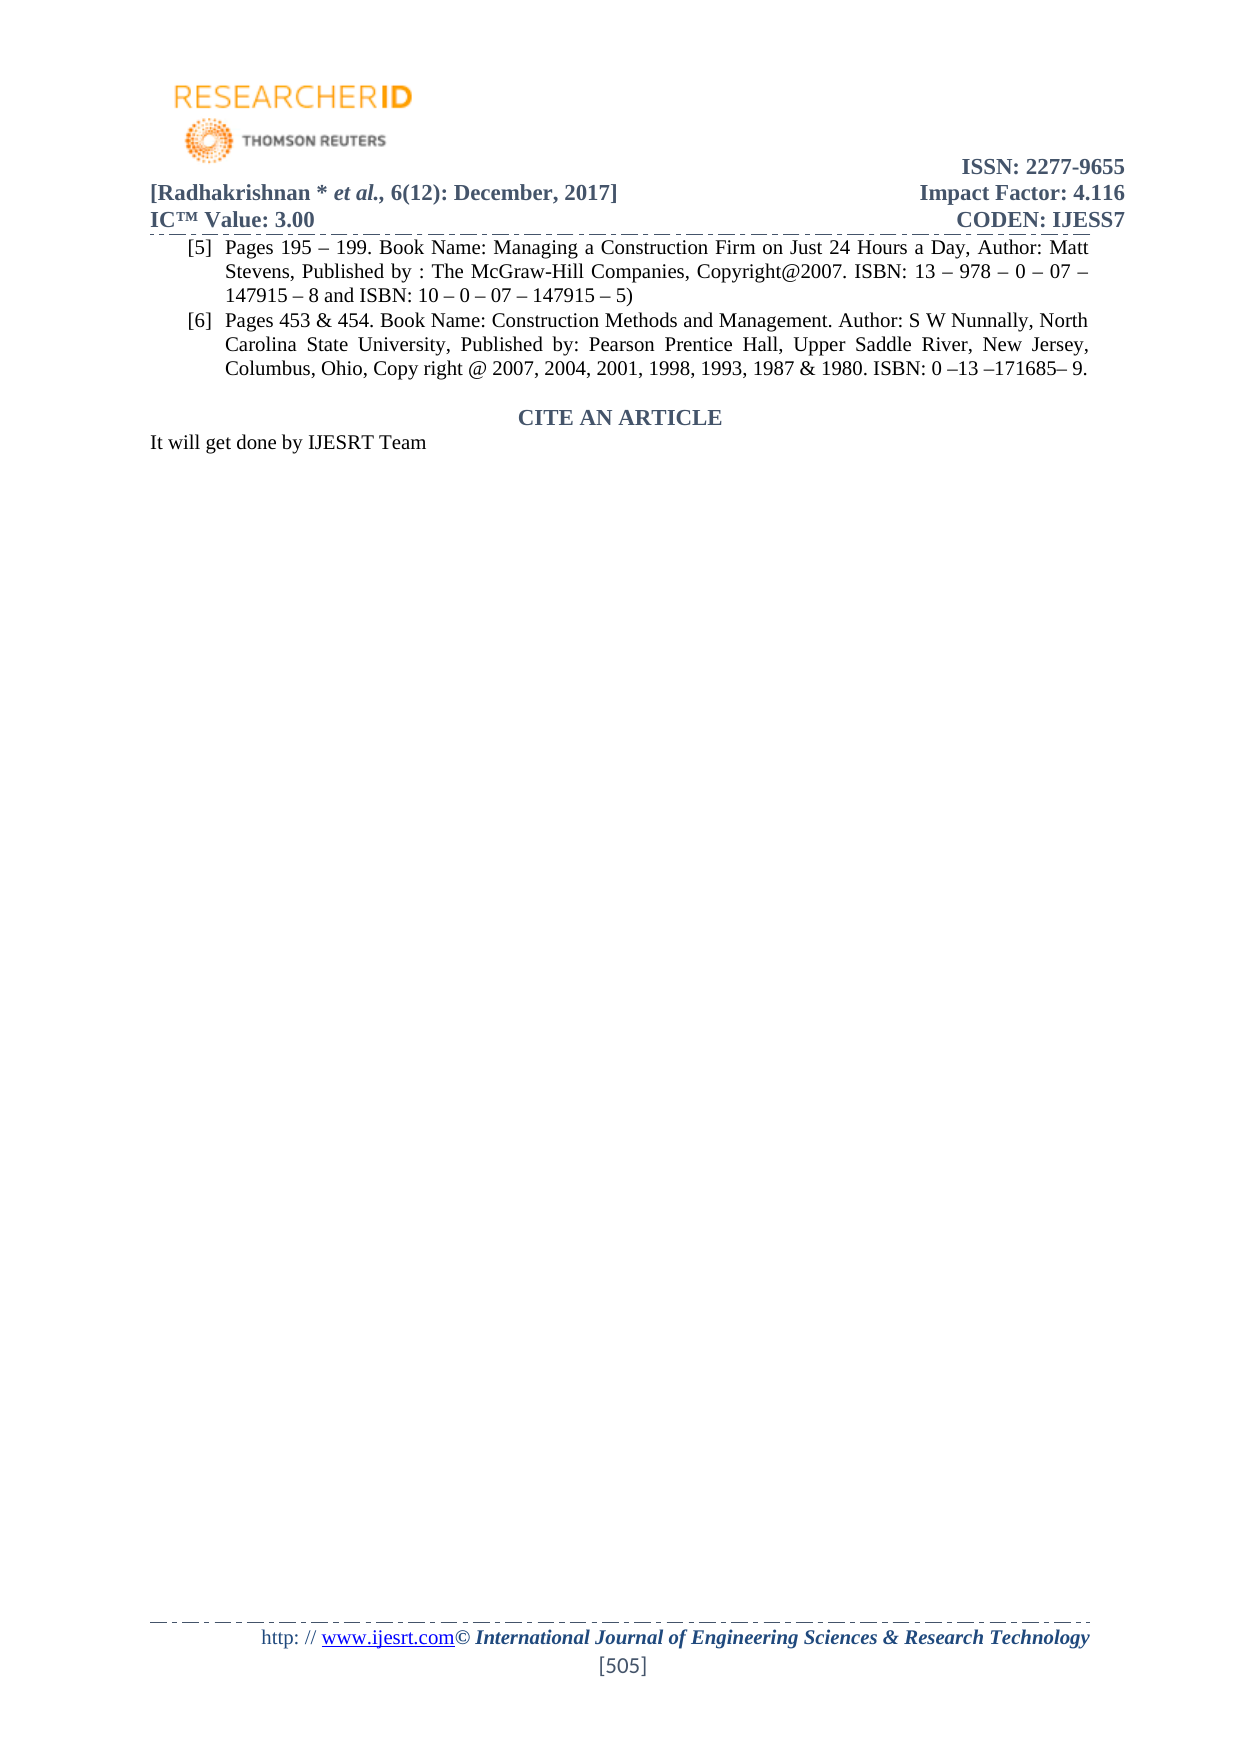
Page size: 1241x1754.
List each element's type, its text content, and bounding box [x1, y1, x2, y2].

list Pages 453 & 454. Book Name: Construction Methods and Management. Author: S W Nunnally, North Carolina State University, Published by: Pearson Prentice Hall, Upper Saddle River, New Jersey, Columbus, Ohio, Copy right @ 2007, 2004, 2001, 1998, 1993, 1987 & 1980. ISBN: 0 –13 –171685– 9. [187, 307, 1090, 380]
list Pages 195 – 199. Book Name: Managing a Construction Firm on Just 24 Hours a Day, Author: Matt Stevens, Published by : The McGraw-Hill Companies, Copyright@2007. ISBN: 13 – 978 – 0 – 07 – 147915 – 8 and ISBN: 10 – 0 – 07 – 147915 – 5) [187, 235, 1090, 307]
picture [150, 75, 447, 175]
text It will get done by IJESRT Team [150, 430, 1090, 454]
text CITE AN ARTICLE [150, 404, 1090, 430]
